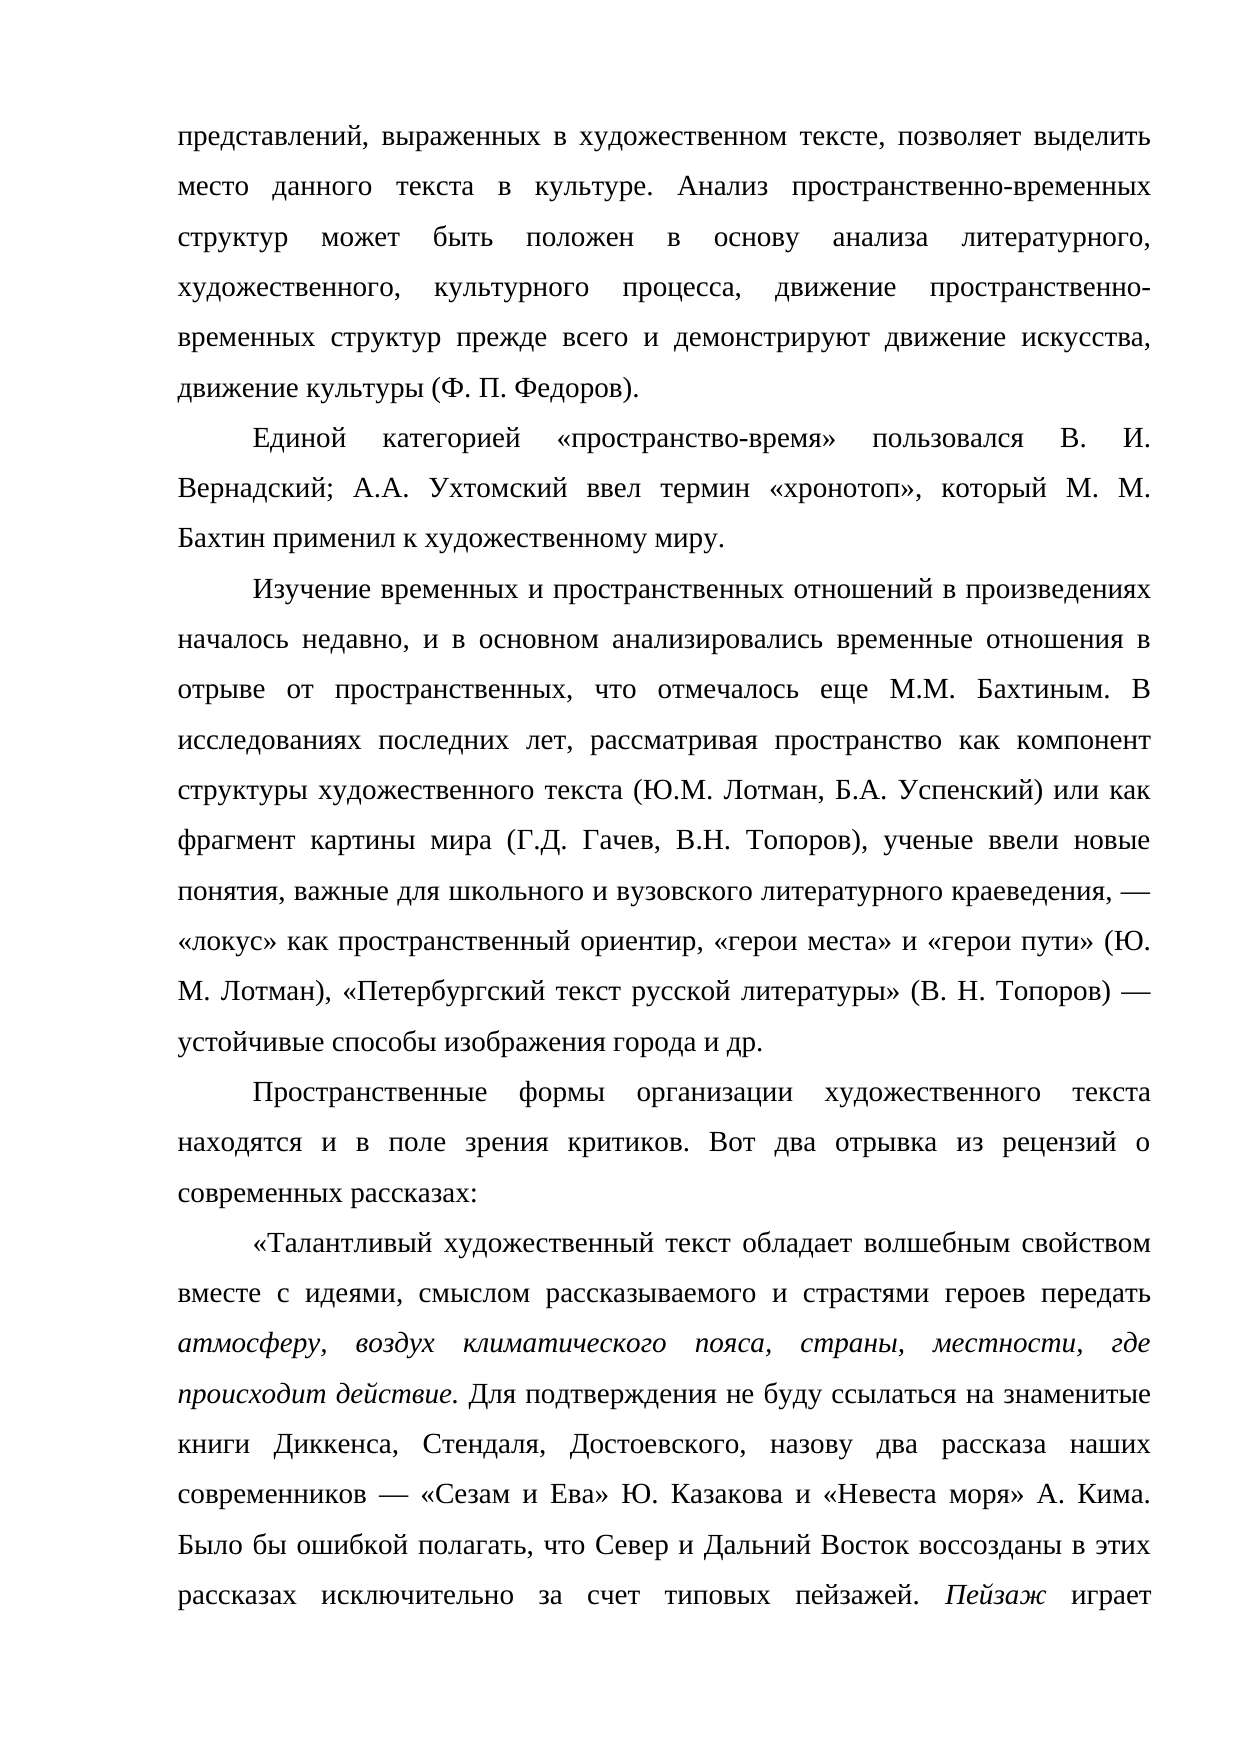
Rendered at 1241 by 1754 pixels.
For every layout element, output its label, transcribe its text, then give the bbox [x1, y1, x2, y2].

text Пространственные формы организации художественного текста находятся и в поле зрения критиков. Вот два отрывка из рецензий о современных рассказах: [177, 1074, 1152, 1208]
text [177, 118, 1152, 403]
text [177, 1225, 1152, 1611]
text Единой категорией «пространство-время» пользовался В. И. Вернадский; А.А. Ухтомский ввел термин «хронотоп», который М. М. Бахтин применил к художественному миру. [177, 420, 1152, 554]
text Изучение временных и пространственных отношений в произведениях началось недавно, и в основном анализировались временные отношения в отрыве от пространственных, что отмечалось еще М.М. Бахтиным. В исследованиях последних лет, рассматривая пространство как компонент структуры художественного текста (Ю.М. Лотман, Б.А. Успенский) или как фрагмент картины мира (Г.Д. Гачев, В.Н. Топоров), ученые ввели новые понятия, важные для школьного и вузовского литературного краеведения, — «локус» как пространственный ориентир, «герои места» и «герои пути» (Ю. М. Лотман), «Петербургский текст русской литературы» (В. Н. Топоров) — устойчивые способы изображения города и др. [177, 571, 1152, 1057]
